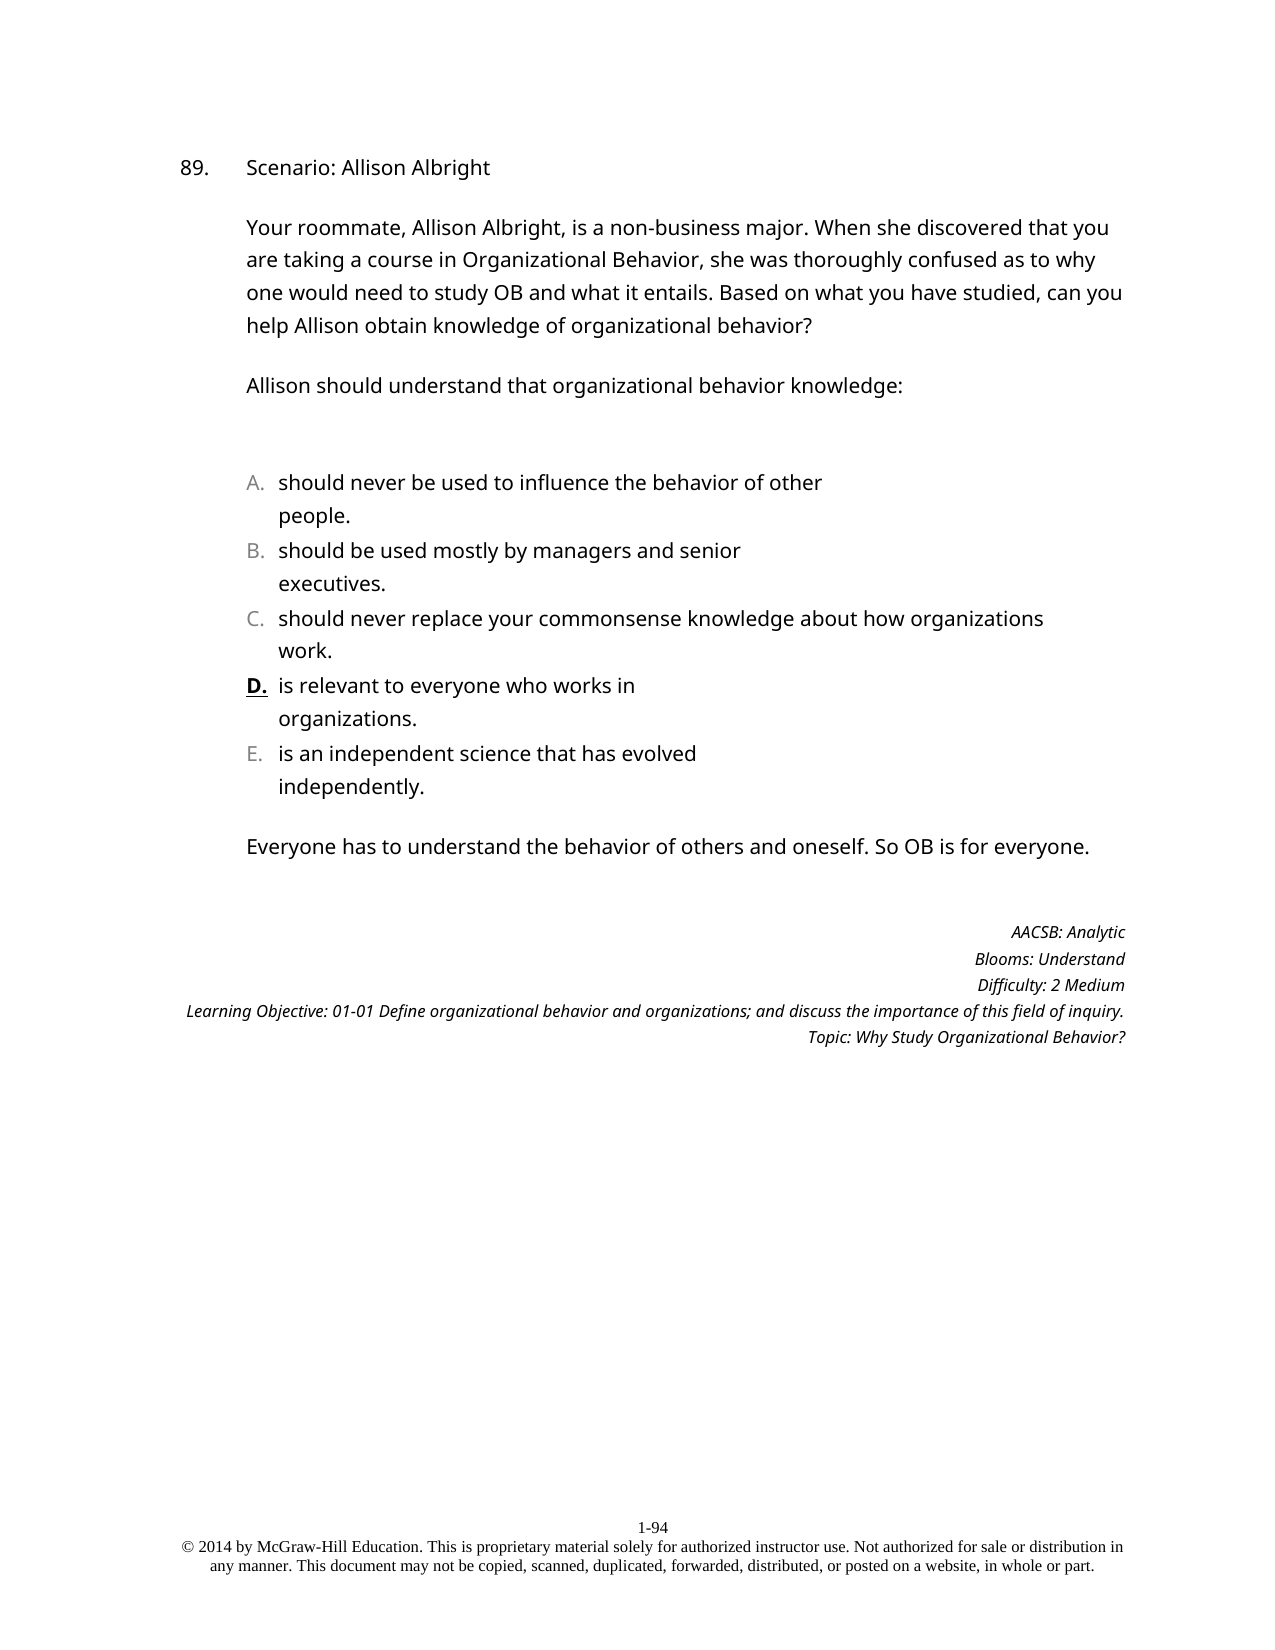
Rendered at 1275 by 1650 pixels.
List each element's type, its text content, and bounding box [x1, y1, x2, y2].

table_header 89. [180, 153, 246, 892]
table_header AACSB: Analytic Blooms: Understand Difficulty: 2 Medium Learning Objective: 01-01 Define organizational behavior and organizations; and discuss the importance of this field of inquiry. Topic: Why Study Organizational Behavior? [180, 921, 1125, 1084]
table_header Scenario: Allison Albright Your roommate, Allison Albright, is a non-business major. When she discovered that you are taking a course in Organizational Behavior, she was thoroughly confused as to why one would need to study OB and what it entails. Based on what you have studied, can you help Allison obtain knowledge of organizational behavior? Allison should understand that organizational behavior knowledge: Everyone has to understand the behavior of others and oneself. So OB is for everyone. [246, 153, 1125, 892]
